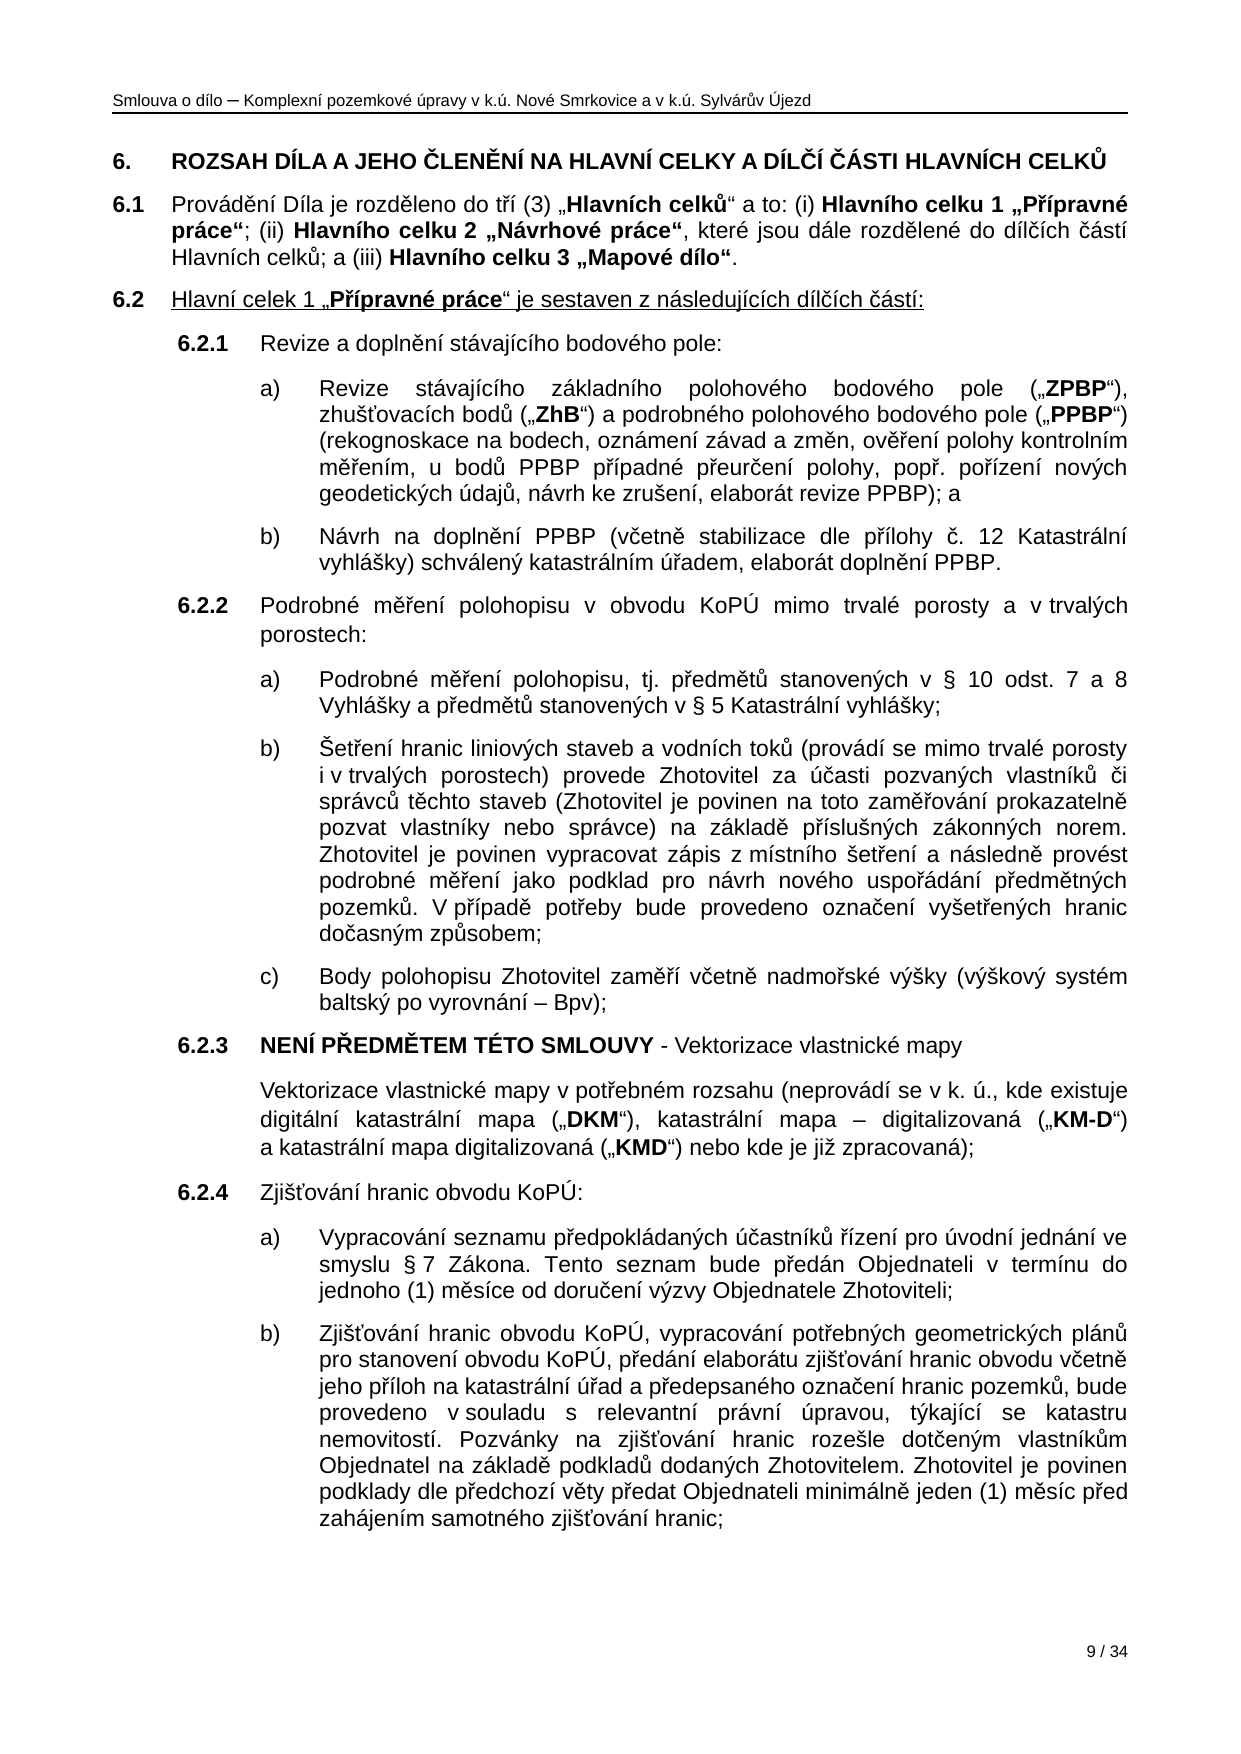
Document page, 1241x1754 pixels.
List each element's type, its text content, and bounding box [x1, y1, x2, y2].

text Revize a doplnění stávajícího bodového pole: [177, 329, 1128, 356]
text Není Předmětem této smlouvy - Vektorizace vlastnické mapy [177, 1032, 1128, 1058]
text Hlavní celek 1 „Přípravné práce“ je sestaven z následujících dílčích částí: [112, 286, 1128, 313]
list Vektorizace vlastnické mapy v potřebném rozsahu (neprovádí se v k. ú., kde existuje digitální katastrální mapa („DKM“), katastrální mapa – digitalizovaná („KM-D“) a katastrální mapa digitalizovaná („KMD“) nebo kde je již zpracovaná); [260, 1077, 1128, 1161]
list Revize stávajícího základního polohového bodového pole („ZPBP“), zhušťovacích bodů („ZhB“) a podrobného polohového bodového pole („PPBP“) (rekognoskace na bodech, oznámení závad a změn, ověření polohy kontrolním měřením, u bodů PPBP případné přeurčení polohy, popř. pořízení nových geodetických údajů, návrh ke zrušení, elaborát revize PPBP); a [260, 374, 1128, 506]
text Podrobné měření polohopisu v obvodu KoPÚ mimo trvalé porosty a v trvalých porostech: [177, 592, 1128, 647]
text Provádění Díla je rozděleno do tří (3) „Hlavních celků“ a to: (i) Hlavního celku 1 „Přípravné práce“; (ii) Hlavního celku 2 „Návrhové práce“, které jsou dále rozdělené do dílčích částí Hlavních celků; a (iii) Hlavního celku 3 „Mapové dílo“. [112, 191, 1128, 270]
list Návrh na doplnění PPBP (včetně stabilizace dle přílohy č. 12 Katastrální vyhlášky) schválený katastrálním úřadem, elaborát doplnění PPBP. [260, 523, 1128, 576]
list Podrobné měření polohopisu, tj. předmětů stanovených v § 10 odst. 7 a 8 Vyhlášky a předmětů stanovených v § 5 Katastrální vyhlášky; [260, 666, 1128, 719]
list Body polohopisu Zhotovitel zaměří včetně nadmořské výšky (výškový systém baltský po vyrovnání – Bpv); [260, 963, 1128, 1016]
text Rozsah díla a jeho členění na hlavní celky a dílčí části Hlavních celků [112, 148, 1128, 174]
list Vypracování seznamu předpokládaných účastníků řízení pro úvodní jednání ve smyslu § 7 Zákona. Tento seznam bude předán Objednateli v termínu do jednoho (1) měsíce od doručení výzvy Objednatele Zhotoviteli; [260, 1224, 1128, 1303]
list Zjišťování hranic obvodu KoPÚ, vypracování potřebných geometrických plánů pro stanovení obvodu KoPÚ, předání elaborátu zjišťování hranic obvodu včetně jeho příloh na katastrální úřad a předepsaného označení hranic pozemků, bude provedeno v souladu s relevantní právní úpravou, týkající se katastru nemovitostí. Pozvánky na zjišťování hranic rozešle dotčeným vlastníkům Objednatel na základě podkladů dodaných Zhotovitelem. Zhotovitel je povinen podklady dle předchozí věty předat Objednateli minimálně jeden (1) měsíc před zahájením samotného zjišťování hranic; [260, 1320, 1128, 1531]
text Zjišťování hranic obvodu KoPÚ: [177, 1179, 1128, 1206]
list Šetření hranic liniových staveb a vodních toků (provádí se mimo trvalé porosty i v trvalých porostech) provede Zhotovitel za účasti pozvaných vlastníků či správců těchto staveb (Zhotovitel je povinen na toto zaměřování prokazatelně pozvat vlastníky nebo správce) na základě příslušných zákonných norem. Zhotovitel je povinen vypracovat zápis z místního šetření a následně provést podrobné měření jako podklad pro návrh nového uspořádání předmětných pozemků. V případě potřeby bude provedeno označení vyšetřených hranic dočasným způsobem; [260, 735, 1128, 946]
